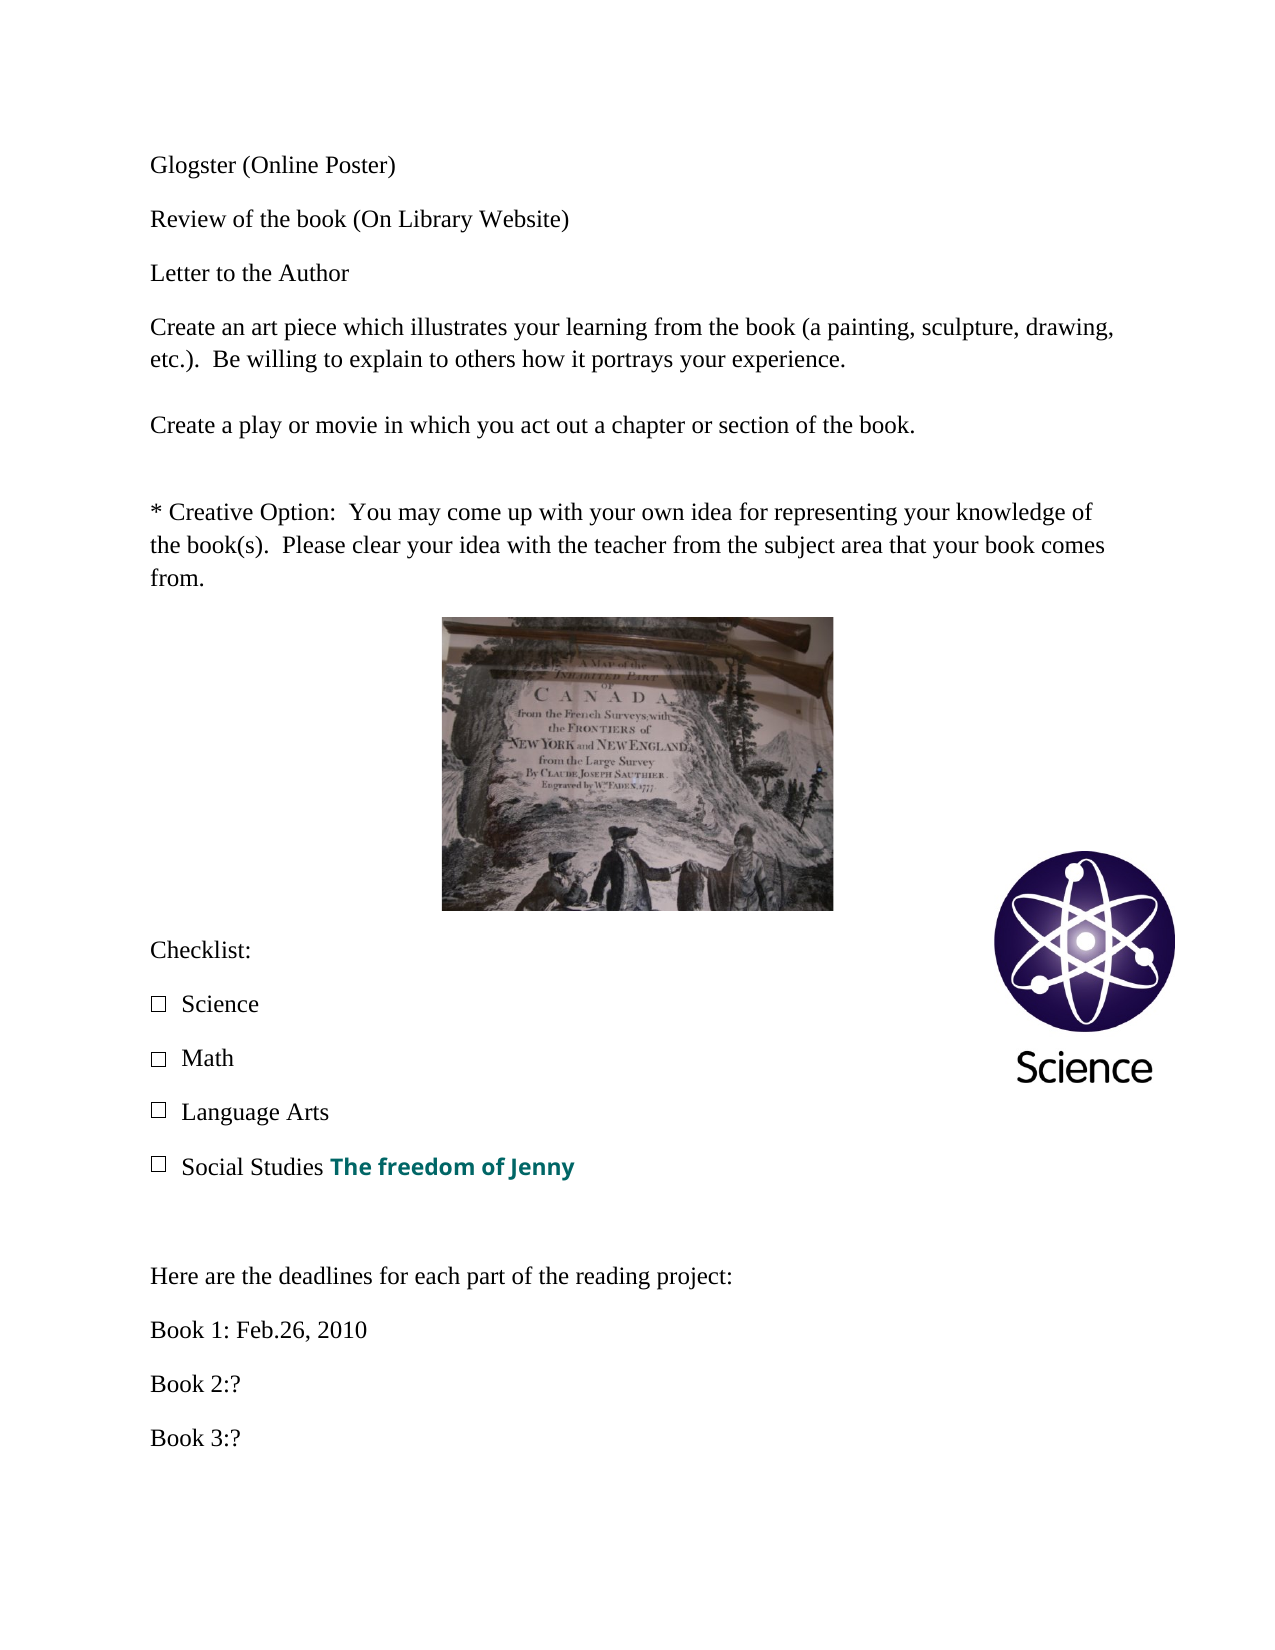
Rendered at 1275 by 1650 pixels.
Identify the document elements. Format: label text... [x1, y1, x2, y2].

text Book 3:? [150, 1423, 1125, 1452]
text Math [150, 1043, 1125, 1072]
text Letter to the Author [150, 258, 1125, 286]
text Here are the deadlines for each part of the reading project: [150, 1261, 1125, 1290]
text Book 2:? [150, 1369, 1125, 1398]
picture [441, 617, 834, 911]
text Checklist: [150, 935, 1125, 964]
text Review of the book (On Library Website) [150, 204, 1125, 233]
text Social Studies The freedom of Jenny [150, 1151, 1125, 1182]
text Glogster (Online Poster) [150, 150, 1125, 179]
text Create an art piece which illustrates your learning from the book (a painting, sculpture, drawing, etc.). Be willing to explain to others how it portrays your experience. [150, 312, 1125, 373]
text * Creative Option: You may come up with your own idea for representing your knowledge of the book(s). Please clear your idea with the teacher from the subject area that your book comes from. [150, 497, 1125, 592]
picture [994, 851, 1175, 1083]
text Book 1: Feb.26, 2010 [150, 1315, 1125, 1344]
text Science [150, 989, 1125, 1018]
text Language Arts [150, 1097, 1125, 1126]
text Create a play or movie in which you act out a chapter or section of the book. [150, 411, 1125, 439]
